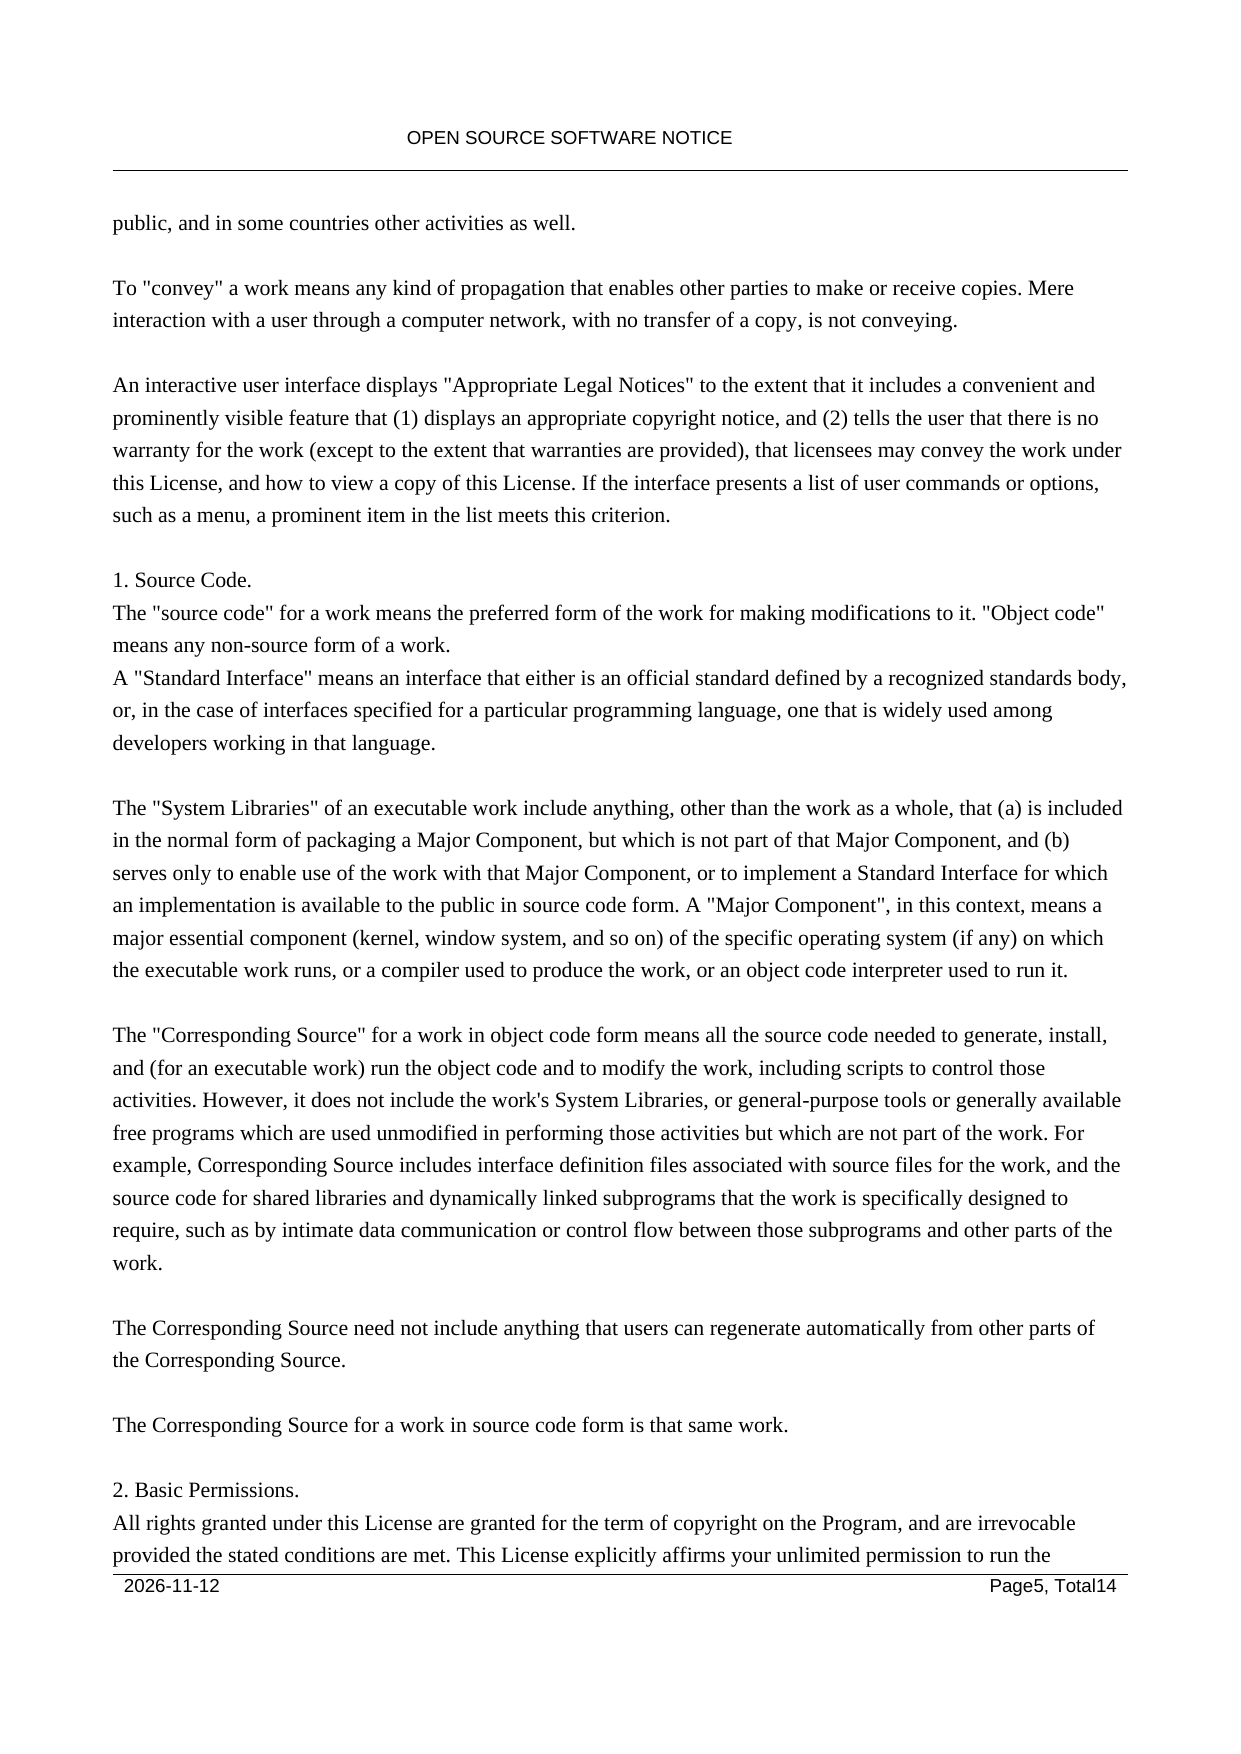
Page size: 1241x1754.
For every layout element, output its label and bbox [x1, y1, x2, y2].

text [112, 206, 1128, 1571]
